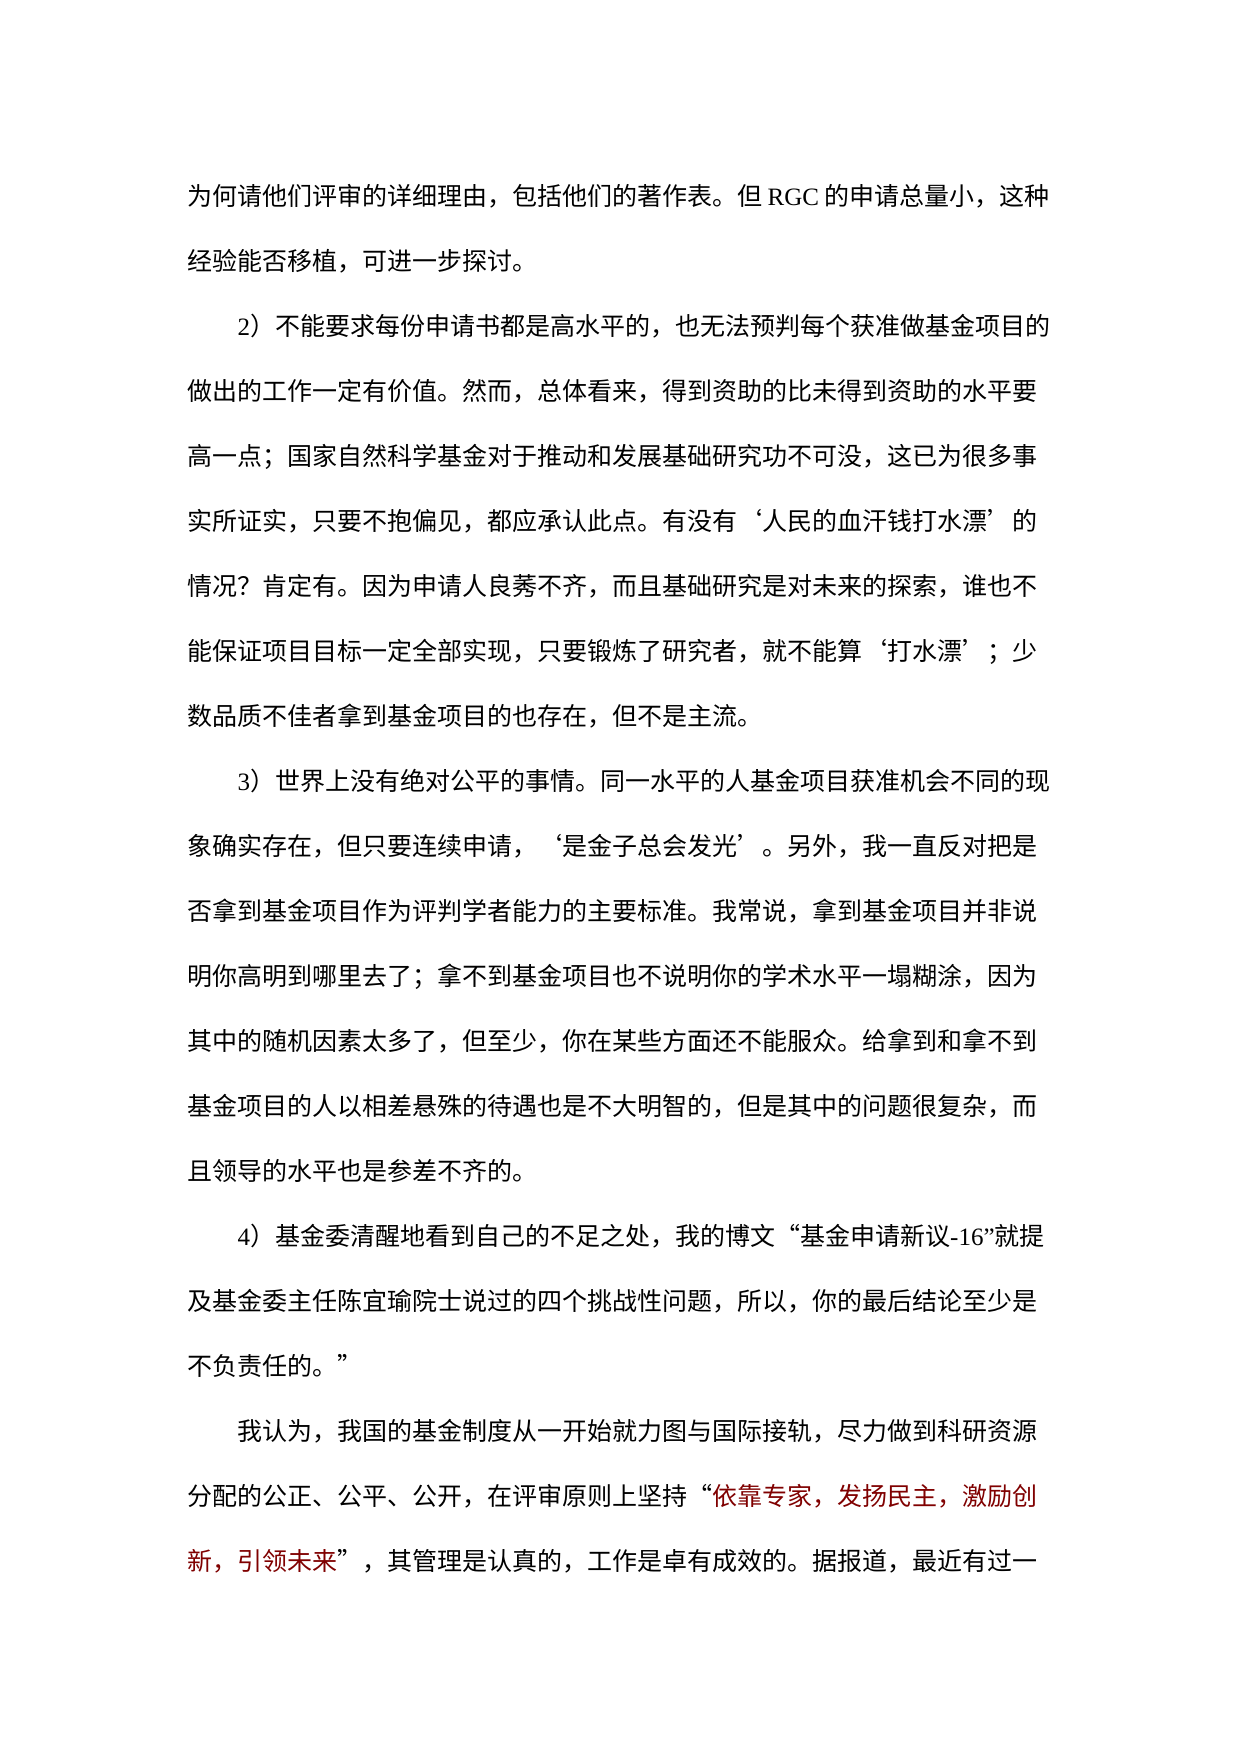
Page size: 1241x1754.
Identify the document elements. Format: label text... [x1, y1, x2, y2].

text 2）不能要求每份申请书都是高水平的，也无法预判每个获准做基金项目的做出的工作一定有价值。然而，总体看来，得到资助的比未得到资助的水平要高一点；国家自然科学基金对于推动和发展基础研究功不可没，这已为很多事实所证实，只要不抱偏见，都应承认此点。有没有‘人民的血汗钱打水漂’的情况？肯定有。因为申请人良莠不齐，而且基础研究是对未来的探索，谁也不能保证项目目标一定全部实现，只要锻炼了研究者，就不能算‘打水漂’；少数品质不佳者拿到基金项目的也存在，但不是主流。 [187, 292, 1053, 747]
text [187, 162, 1053, 292]
text 4）基金委清醒地看到自己的不足之处，我的博文“基金申请新议-16”就提及基金委主任陈宜瑜院士说过的四个挑战性问题，所以，你的最后结论至少是不负责任的。” [187, 1202, 1053, 1397]
text 3）世界上没有绝对公平的事情。同一水平的人基金项目获准机会不同的现象确实存在，但只要连续申请，‘是金子总会发光’。另外，我一直反对把是否拿到基金项目作为评判学者能力的主要标准。我常说，拿到基金项目并非说明你高明到哪里去了；拿不到基金项目也不说明你的学术水平一塌糊涂，因为其中的随机因素太多了，但至少，你在某些方面还不能服众。给拿到和拿不到基金项目的人以相差悬殊的待遇也是不大明智的，但是其中的问题很复杂，而且领导的水平也是参差不齐的。 [187, 747, 1053, 1202]
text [187, 1397, 1053, 1592]
